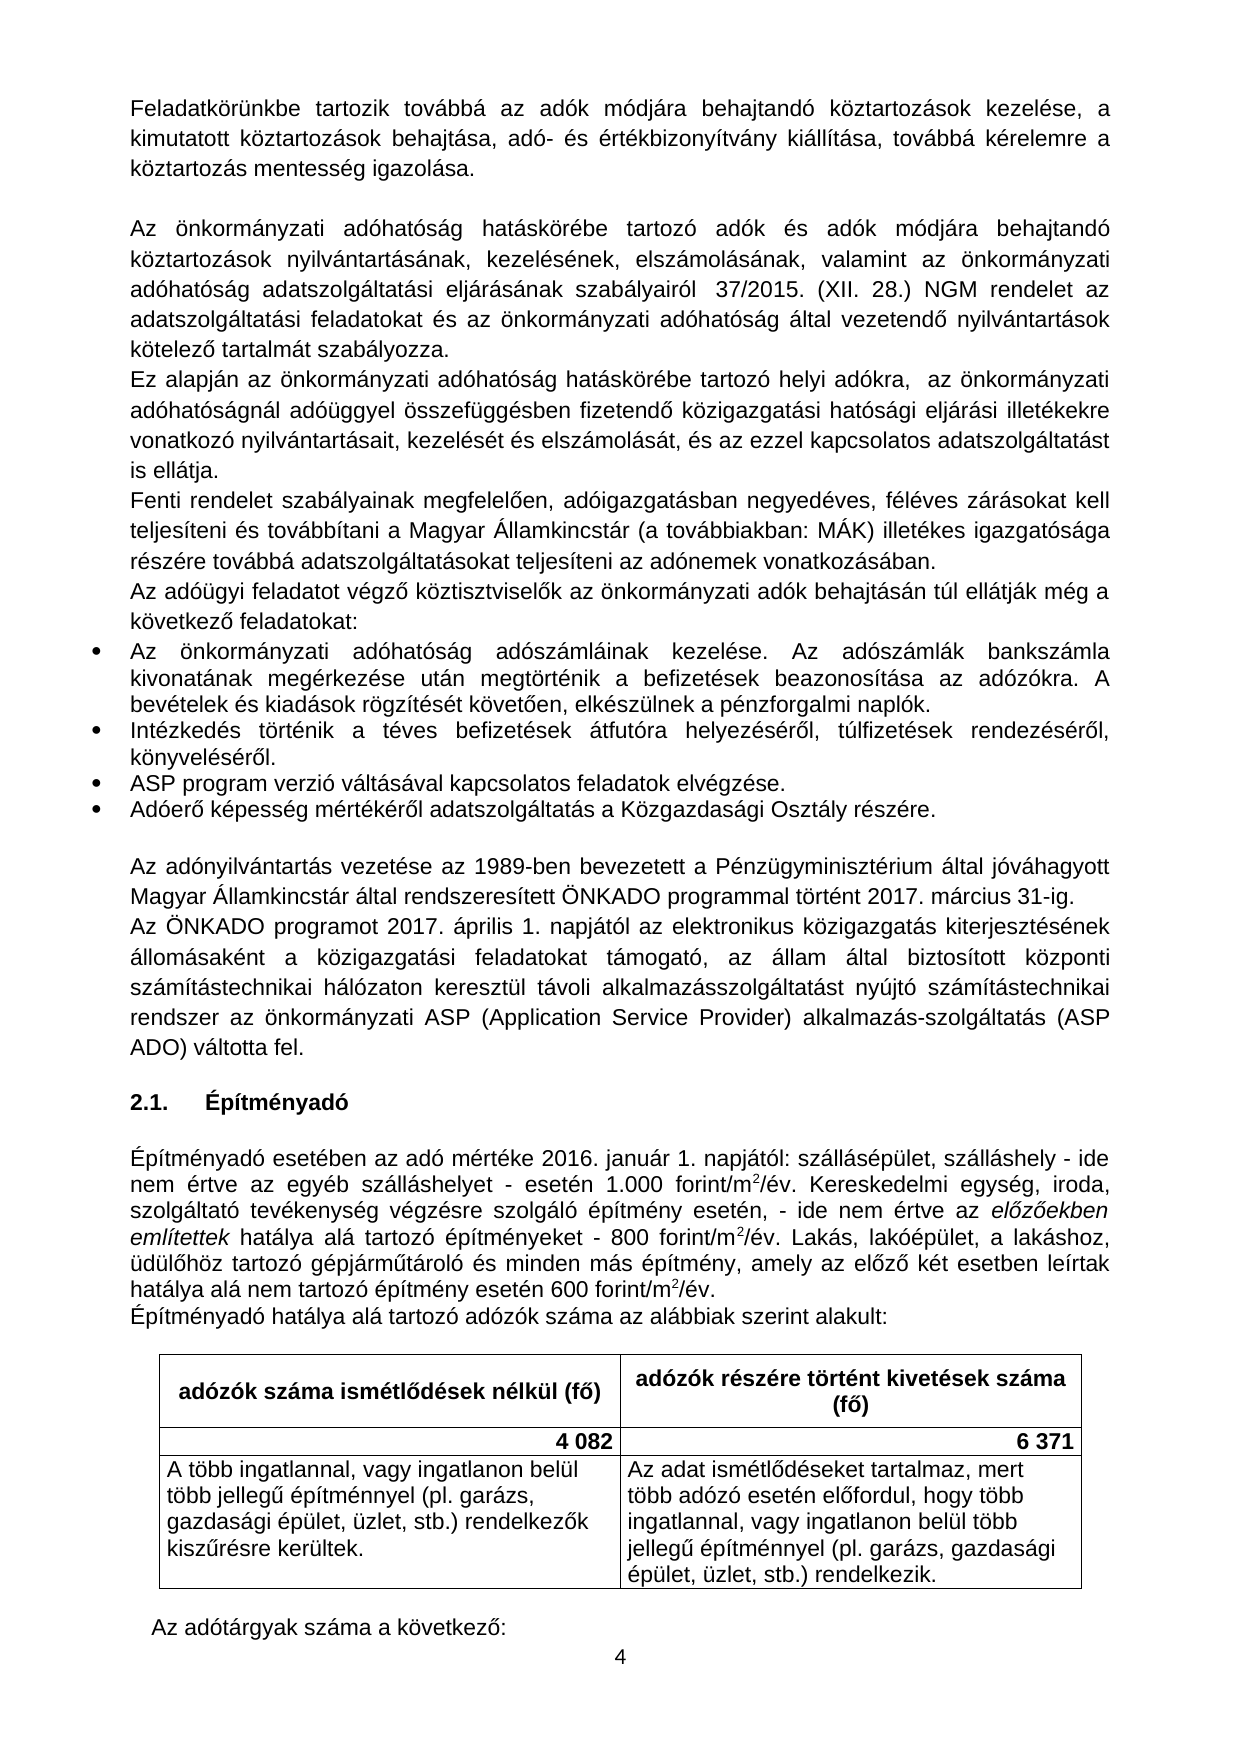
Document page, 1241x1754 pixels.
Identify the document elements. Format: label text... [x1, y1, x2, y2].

table_cell 6 371 [621, 1428, 1081, 1454]
text Ez alapján az önkormányzati adóhatóság hatáskörébe tartozó helyi adókra, az önkormányzati adóhatóságnál adóüggyel összefüggésben fizetendő közigazgatási hatósági eljárási illetékekre vonatkozó nyilvántartásait, kezelését és elszámolását, és az ezzel kapcsolatos adatszolgáltatást is ellátja. [130, 366, 1110, 483]
list ASP program verzió váltásával kapcsolatos feladatok elvégzése. [92, 770, 1110, 796]
table_cell A több ingatlannal, vagy ingatlanon belül több jellegű építménnyel (pl. garázs, gazdasági épület, üzlet, stb.) rendelkezők kiszűrésre kerültek. [160, 1456, 620, 1587]
list Az adótárgyak száma a következő: [145, 1613, 1110, 1640]
subtitle Az önkormányzati adóhatóság hatáskörébe tartozó adók és adók módjára behajtandó köztartozások nyilvántartásának, kezelésének, elszámolásának, valamint az önkormányzati adóhatóság adatszolgáltatási eljárásának szabályairól 37/2015. (XII. 28.) NGM rendelet az adatszolgáltatási feladatokat és az önkormányzati adóhatóság által vezetendő nyilvántartások kötelező tartalmát szabályozza. [130, 215, 1110, 362]
list Intézkedés történik a téves befizetések átfutóra helyezéséről, túlfizetések rendezéséről, könyveléséről. [92, 717, 1110, 770]
text Az ÖNKADO programot 2017. április 1. napjától az elektronikus közigazgatás kiterjesztésének állomásaként a közigazgatási feladatokat támogató, az állam által biztosított központi számítástechnikai hálózaton keresztül távoli alkalmazásszolgáltatást nyújtó számítástechnikai rendszer az önkormányzati ASP (Application Service Provider) alkalmazás-szolgáltatás (ASP ADO) váltotta fel. [130, 913, 1110, 1061]
list Építményadó [130, 1089, 1110, 1116]
text Feladatkörünkbe tartozik továbbá az adók módjára behajtandó köztartozások kezelése, a kimutatott köztartozások behajtása, adó- és értékbizonyítvány kiállítása, továbbá kérelemre a köztartozás mentesség igazolása. [130, 94, 1110, 181]
text Fenti rendelet szabályainak megfelelően, adóigazgatásban negyedéves, féléves zárásokat kell teljesíteni és továbbítani a Magyar Államkincstár (a továbbiakban: MÁK) illetékes igazgatósága részére továbbá adatszolgáltatásokat teljesíteni az adónemek vonatkozásában. [130, 487, 1110, 574]
list Az önkormányzati adóhatóság adószámláinak kezelése. Az adószámlák bankszámla kivonatának megérkezése után megtörténik a befizetések beazonosítása az adózókra. A bevételek és kiadások rögzítését követően, elkészülnek a pénzforgalmi naplók. [92, 638, 1110, 717]
table_cell 4 082 [160, 1428, 620, 1454]
list Adóerő képesség mértékéről adatszolgáltatás a Közgazdasági Osztály részére. [92, 796, 1110, 823]
table_header adózók részére történt kivetések száma (fő) [621, 1355, 1081, 1427]
table_cell Az adat ismétlődéseket tartalmaz, mert több adózó esetén előfordul, hogy több ingatlannal, vagy ingatlanon belül több jellegű építménnyel (pl. garázs, gazdasági épület, üzlet, stb.) rendelkezik. [621, 1456, 1081, 1587]
text Az adóügyi feladatot végző köztisztviselők az önkormányzati adók behajtásán túl ellátják még a következő feladatokat: [130, 578, 1110, 634]
table_header adózók száma ismétlődések nélkül (fő) [160, 1355, 620, 1427]
text Az adónyilvántartás vezetése az 1989-ben bevezetett a Pénzügyminisztérium által jóváhagyott Magyar Államkincstár által rendszeresített ÖNKADO programmal történt 2017. március 31-ig. [130, 853, 1110, 909]
list Építményadó esetében az adó mértéke 2016. január 1. napjától: szállásépület, szálláshely - ide nem értve az egyéb szálláshelyet - esetén 1.000 forint/m2/év. Kereskedelmi egység, iroda, szolgáltató tevékenység végzésre szolgáló építmény esetén, - ide nem értve az előzőekben említettek hatálya alá tartozó építményeket - 800 forint/m2/év. Lakás, lakóépület, a lakáshoz, üdülőhöz tartozó gépjárműtároló és minden más építmény, amely az előző két esetben leírtak hatálya alá nem tartozó építmény esetén 600 forint/m2/év. [130, 1144, 1110, 1303]
list Építményadó hatálya alá tartozó adózók száma az alábbiak szerint alakult: [130, 1303, 1110, 1329]
